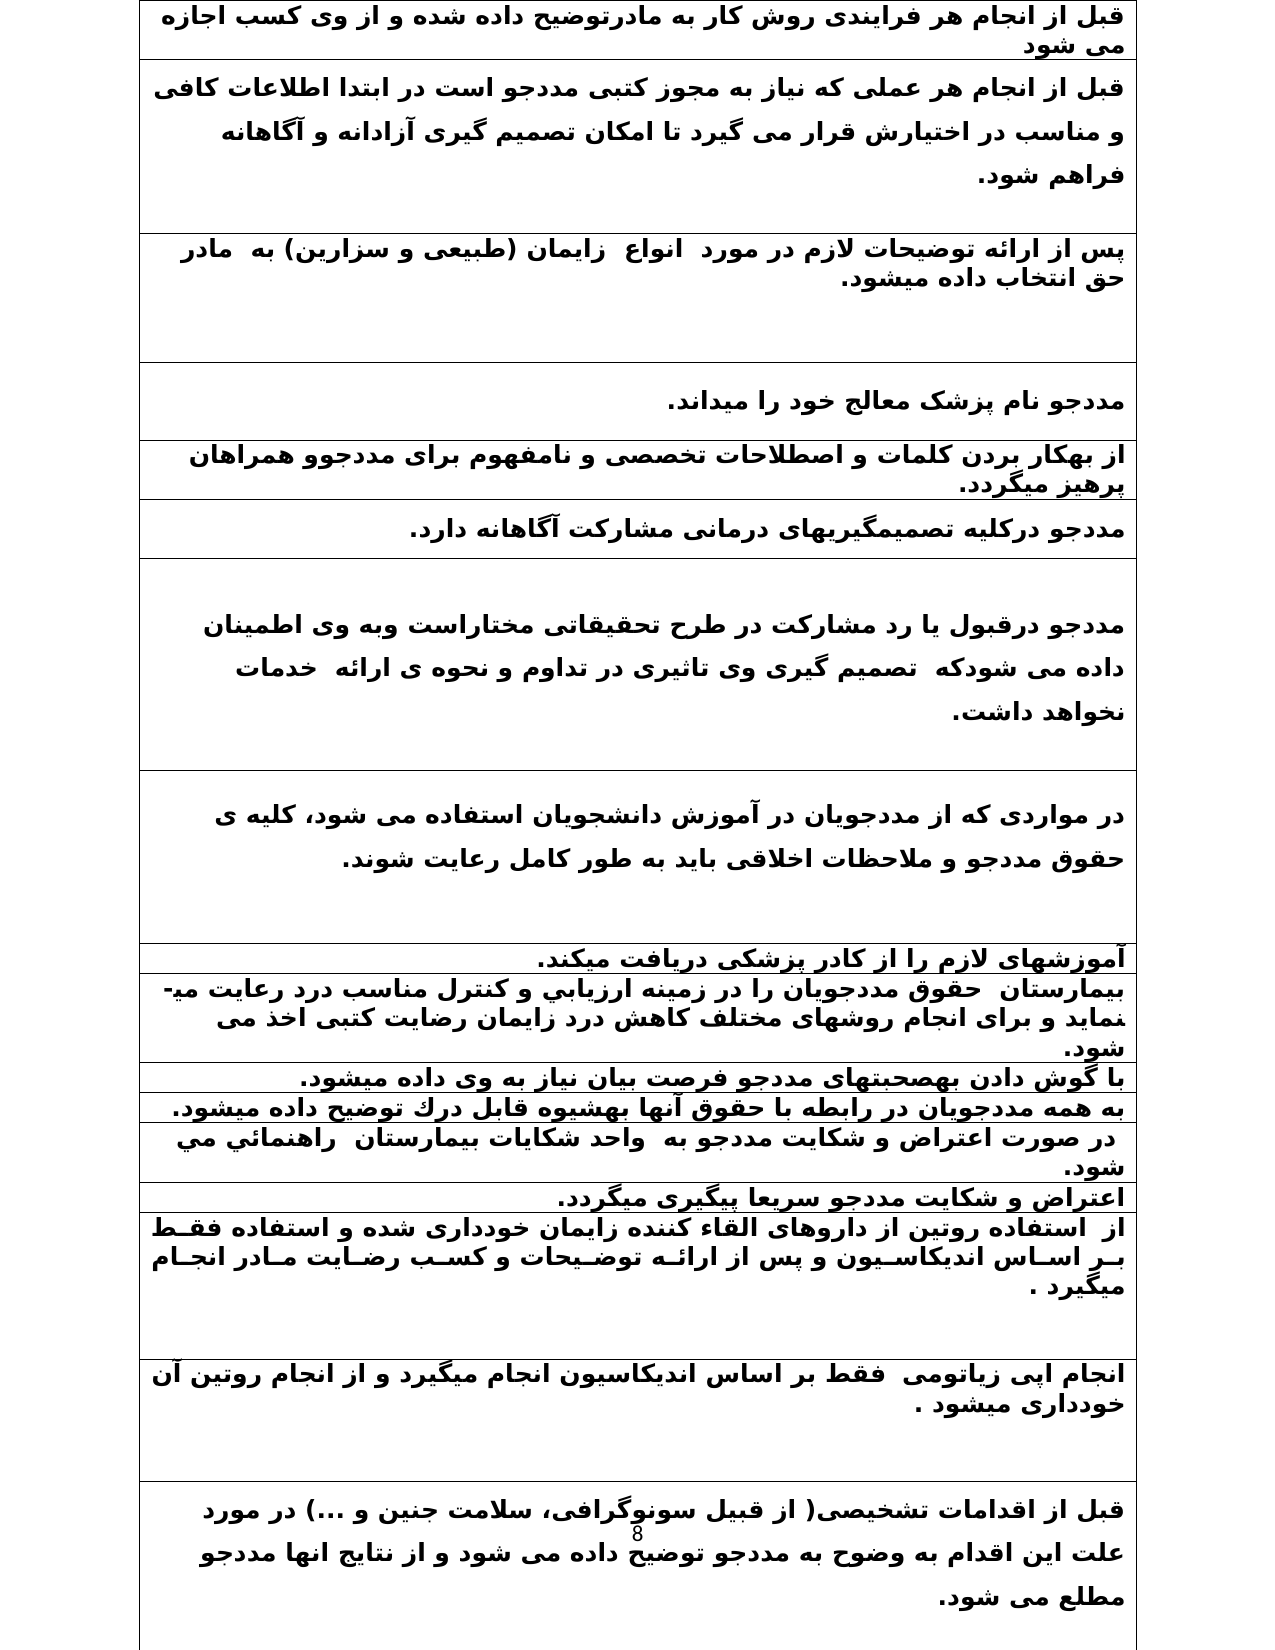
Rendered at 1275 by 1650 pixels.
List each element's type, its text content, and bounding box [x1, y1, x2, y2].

table_cell انجام اپی زیاتومی فقط بر اساس اندیکاسیون انجام میگیرد و از انجام روتین آن خودداری میشود . [140, 1360, 1136, 1481]
table_cell مددجو نام پزشک معالج خود را میداند. [140, 363, 1136, 439]
table_cell آموزشهای لازم را از کادر پزشکی دریافت میکند. [140, 944, 1136, 973]
table_cell با گوش دادن بهصحبتهای مددجو فرصت بیان نیاز به وی داده میشود. [140, 1063, 1136, 1092]
table_cell در صورت اعتراض و شکایت مددجو به واحد شكايات بيمارستان راهنمائي مي شود. [140, 1123, 1136, 1182]
table_cell مددجو درکلیه تصمیمگیریهای درمانی مشارکت آگاهانه دارد. [140, 500, 1136, 558]
table_cell بيمارستان حقوق مددجویان را در زمينه ارزيابي و كنترل مناسب درد رعايت مينمايد و برای انجام روشهای مختلف کاهش درد زایمان رضایت کتبی اخذ می شود. [140, 974, 1136, 1062]
table_cell در مواردی که از مددجویان در آموزش دانشجویان استفاده می شود، کلیه ی حقوق مددجو و ملاحظات اخلاقی باید به طور کامل رعایت شوند. [140, 771, 1136, 943]
table_cell مددجو درقبول یا رد مشارکت در طرح تحقیقاتی مختاراست وبه وی اطمینان داده می شودکه تصمیم گیری وی تاثیری در تداوم و نحوه ی ارائه خدمات نخواهد داشت. [140, 559, 1136, 770]
table_cell از بهکار بردن کلمات و اصطلاحات تخصصی و نامفهوم برای مددجوو همراهان پرهیز میگردد. [140, 441, 1136, 499]
table_cell قبل از اقدامات تشخیصی( از قبیل سونوگرافی، سلامت جنین و ...) در مورد علت این اقدام به وضوح به مددجو توضیح داده می شود و از نتایج انها مددجو مطلع می شود. [140, 1482, 1136, 1650]
table_cell اعتراض و شکایت مددجو سریعا پیگیری میگردد. [140, 1183, 1136, 1212]
table_cell از استفاده روتین از داروهای القاء کننده زایمان خودداری شده و استفاده فقط بر اساس اندیکاسیون و پس از ارائه توضیحات و کسب رضایت مادر انجام میگیرد . [140, 1213, 1136, 1358]
table_cell قبل از انجام هر عملی که نیاز به مجوز کتبی مددجو است در ابتدا اطلاعات کافی و مناسب در اختیارش قرار می گیرد تا امکان تصمیم گیری آزادانه و آگاهانه فراهم شود. [140, 60, 1136, 233]
table_cell به همه مددجویان در رابطه با حقوق آنها بهشيوه قابل درك توضيح داده ميشود. [140, 1093, 1136, 1122]
table_header قبل از انجام هر فرایندی روش کار به مادرتوضیح داده شده و از وی کسب اجازه می شود [140, 1, 1136, 59]
table_cell پس از ارائه توضیحات لازم در مورد انواع زایمان (طبیعی و سزارین) به مادر حق انتخاب داده میشود. [140, 234, 1136, 362]
